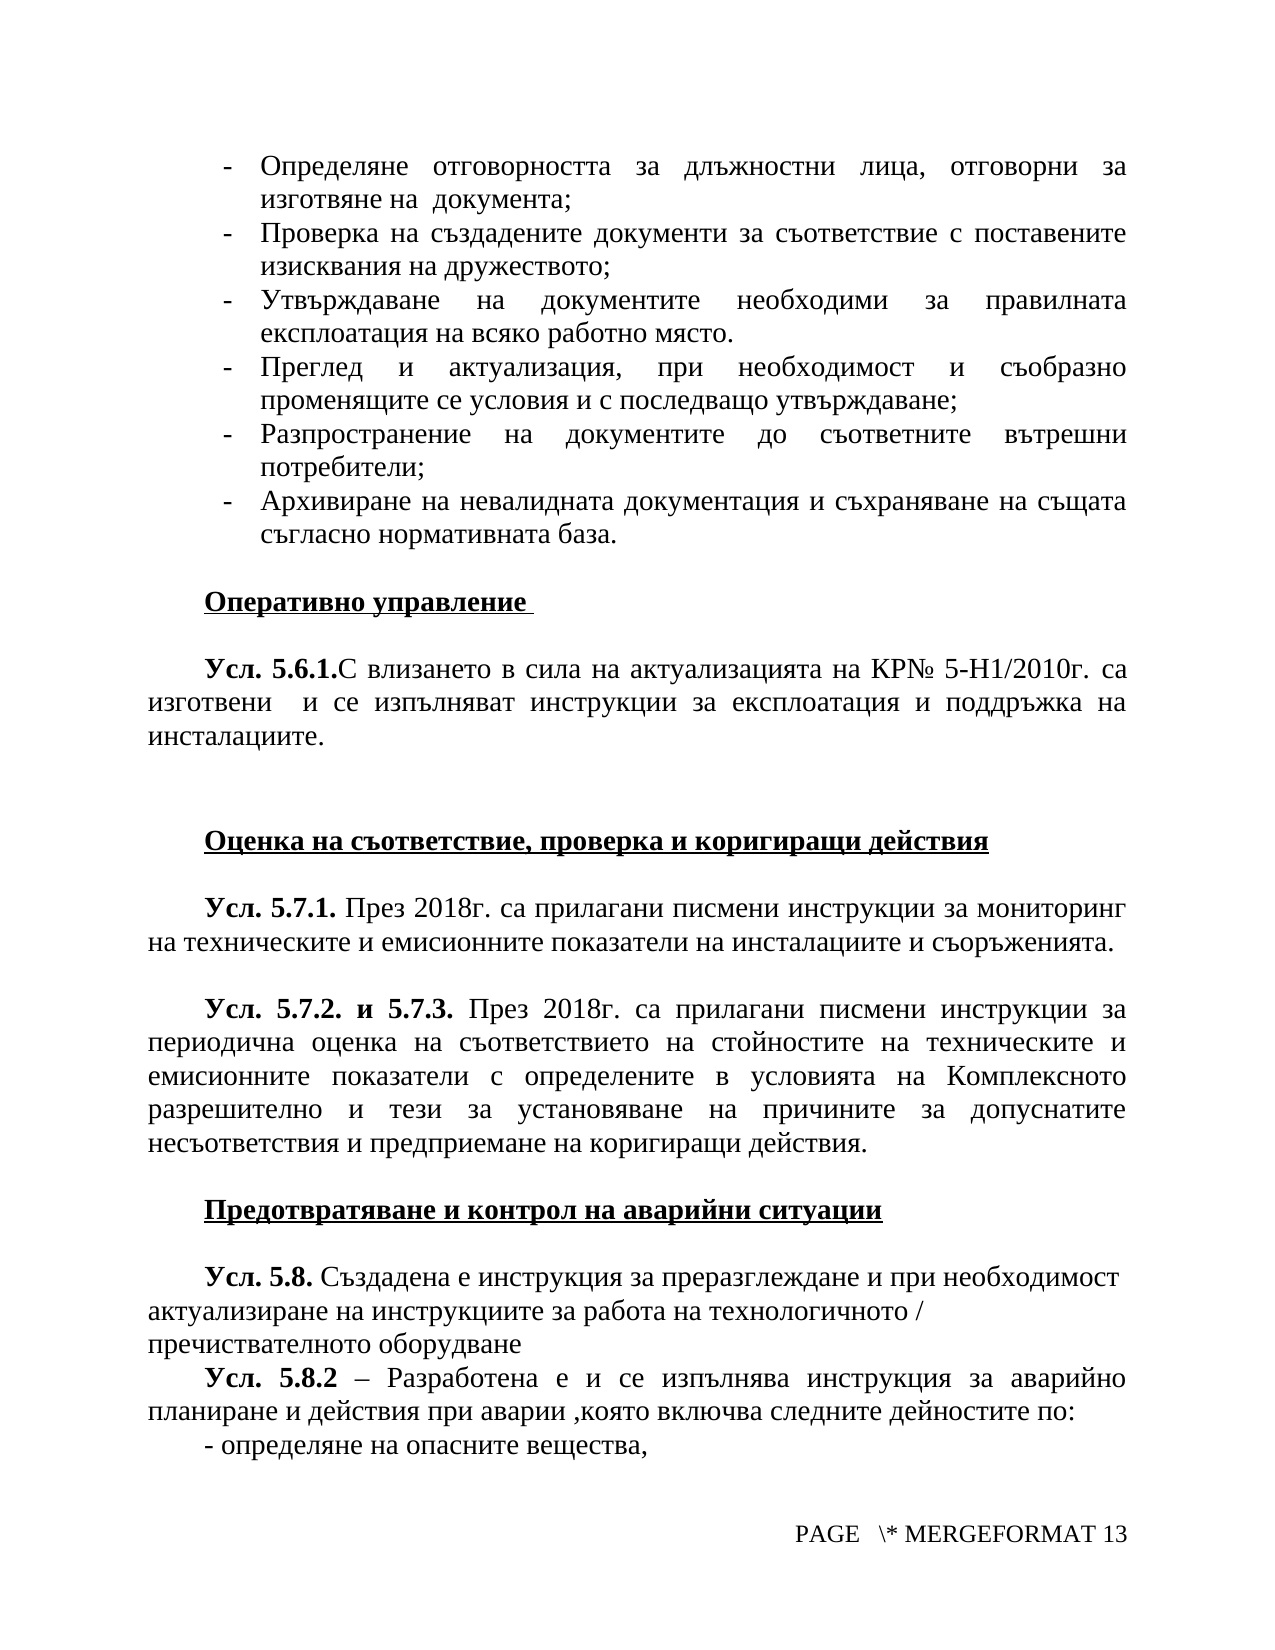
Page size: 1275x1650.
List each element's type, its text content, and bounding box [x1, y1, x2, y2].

list Утвърждаване на документите необходими за правилната експлоатация на всяко работно място. [223, 282, 1127, 349]
text Усл. 5.6.1.С влизането в сила на актуализацията на КР№ 5-Н1/2010г. са изготвени и се изпълняват инструкции за експлоатация и поддръжка на инсталациите. [148, 651, 1127, 751]
text Усл. 5.8.2 – Разработена е и се изпълнява инструкция за аварийно планиране и действия при аварии ,която включва следните дейностите по: [148, 1360, 1127, 1427]
list Архивиране на невалидната документация и съхраняване на същата съгласно нормативната база. [223, 483, 1127, 550]
text - определяне на опасните вещества, [148, 1427, 1127, 1461]
text Усл. 5.8. Създадена е инструкция за преразглеждане и при необходимост актуализиране на инструкциите за работа на технологичното / пречиствателното оборудване [148, 1259, 1127, 1360]
text Предотвратяване и контрол на аварийни ситуации [148, 1192, 1127, 1226]
text Усл. 5.7.2. и 5.7.3. През 2018г. са прилагани писмени инструкции за периодична оценка на съответствието на стойностите на техническите и емисионните показатели с определените в условията на Комплексното разрешително и тези за установяване на причините за допуснатите несъответствия и предприемане на коригиращи действия. [148, 991, 1127, 1159]
list Проверка на създадените документи за съответствие с поставените изисквания на дружеството; [223, 215, 1127, 282]
list Определяне отговорността за длъжностни лица, отговорни за изготвяне на документа; [223, 148, 1127, 215]
list Преглед и актуализация, при необходимост и съобразно променящите се условия и с последващо утвърждаване; [223, 349, 1127, 416]
text Усл. 5.7.1. През 2018г. са прилагани писмени инструкции за мониторинг на техническите и емисионните показатели на инсталациите и съоръженията. [148, 890, 1127, 957]
text Оперативно управление [148, 584, 1127, 617]
text Оценка на съответствие, проверка и коригиращи действия [148, 823, 1127, 857]
list Разпространение на документите до съответните вътрешни потребители; [223, 416, 1127, 483]
